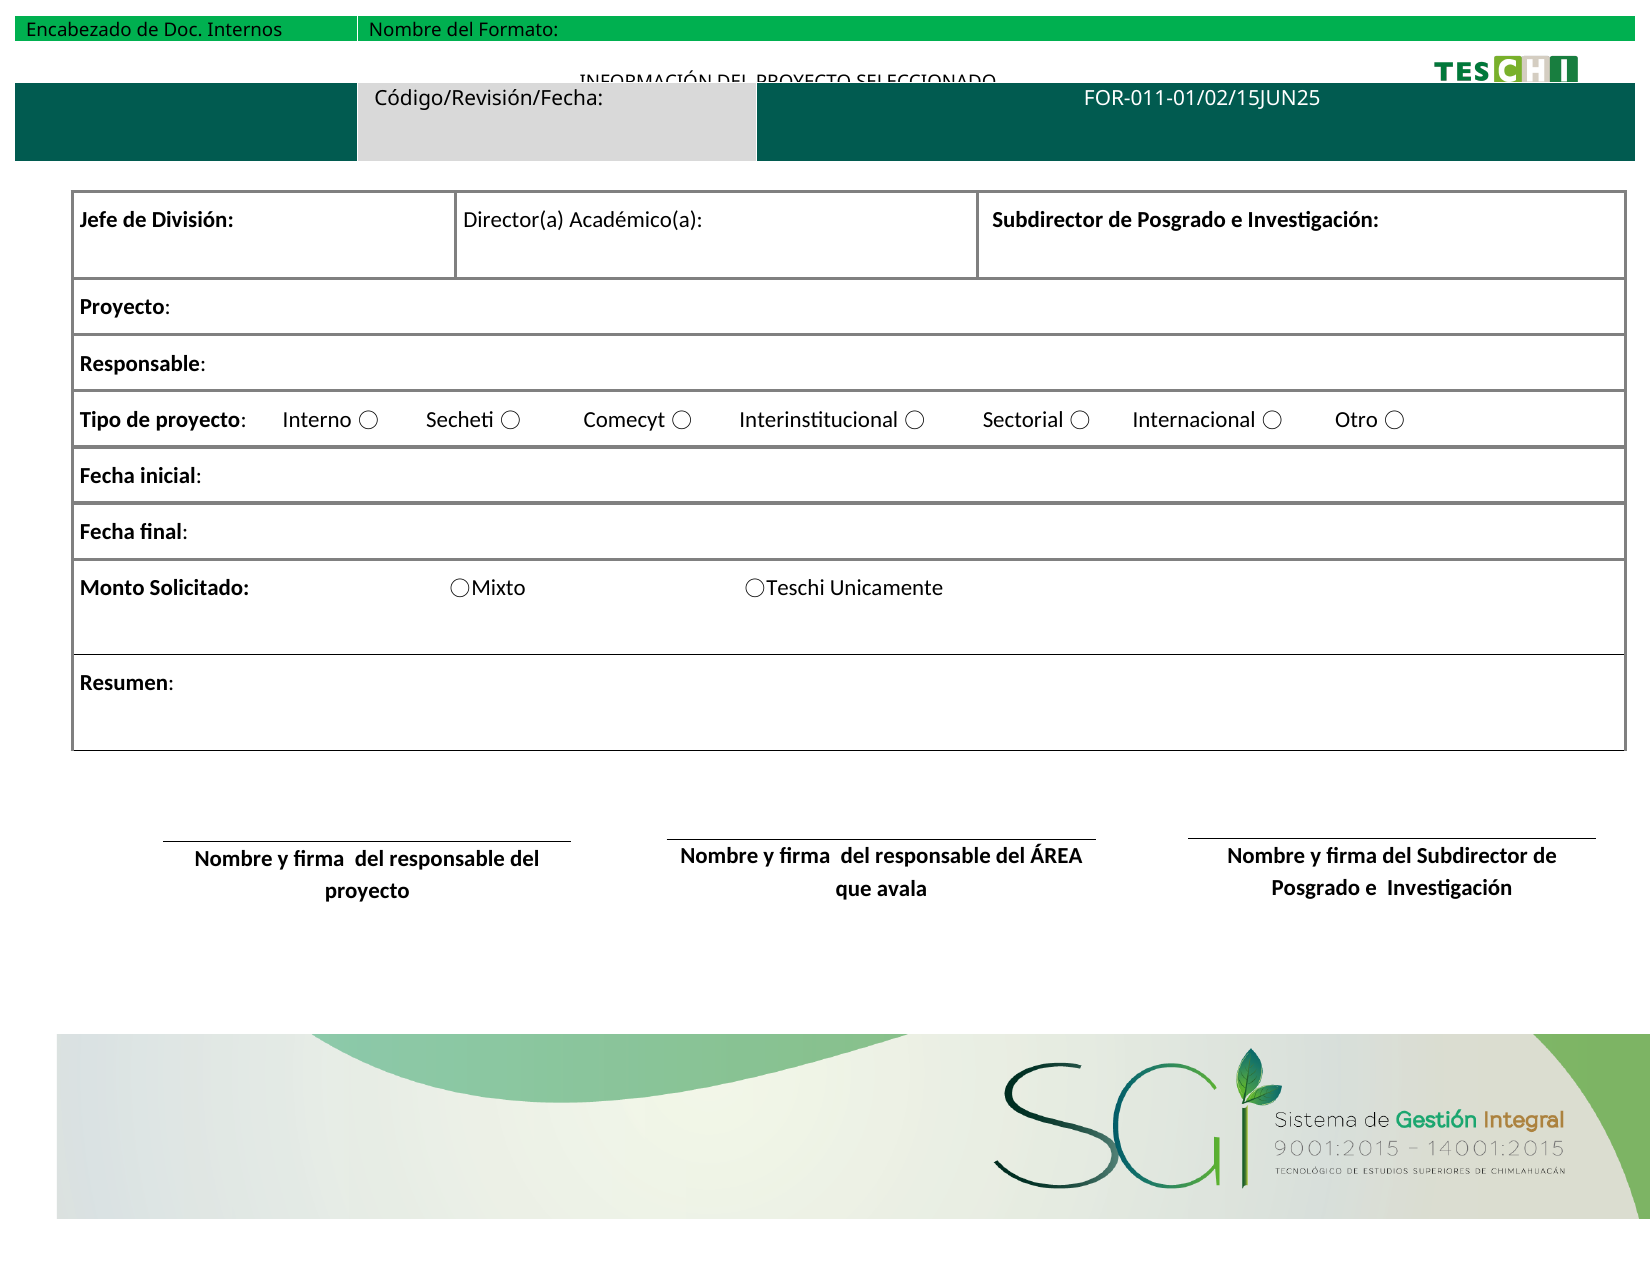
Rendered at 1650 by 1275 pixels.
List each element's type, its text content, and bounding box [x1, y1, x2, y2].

table_header Subdirector de Posgrado e Investigación: [979, 193, 1624, 277]
table_header Jefe de División: [74, 193, 454, 277]
table_cell Tipo de proyecto: Interno ⃝ Secheti ⃝ Comecyt ⃝ Interinstitucional ⃝ Sectorial ⃝ Internacional ⃝ Otro ⃝ [74, 392, 1624, 445]
table_cell Fecha inicial: [74, 449, 1624, 501]
table_cell Responsable: [74, 336, 1624, 389]
table_cell Monto Solicitado: ⃝Mixto ⃝Teschi Unicamente [74, 561, 1624, 654]
picture [56, 1034, 1650, 1219]
table_cell Resumen: [74, 655, 1624, 750]
table_cell Fecha final: [74, 505, 1624, 558]
picture [1409, 43, 1600, 82]
table_header Director(a) Académico(a): [457, 193, 976, 277]
table_cell Proyecto: [74, 280, 1624, 333]
